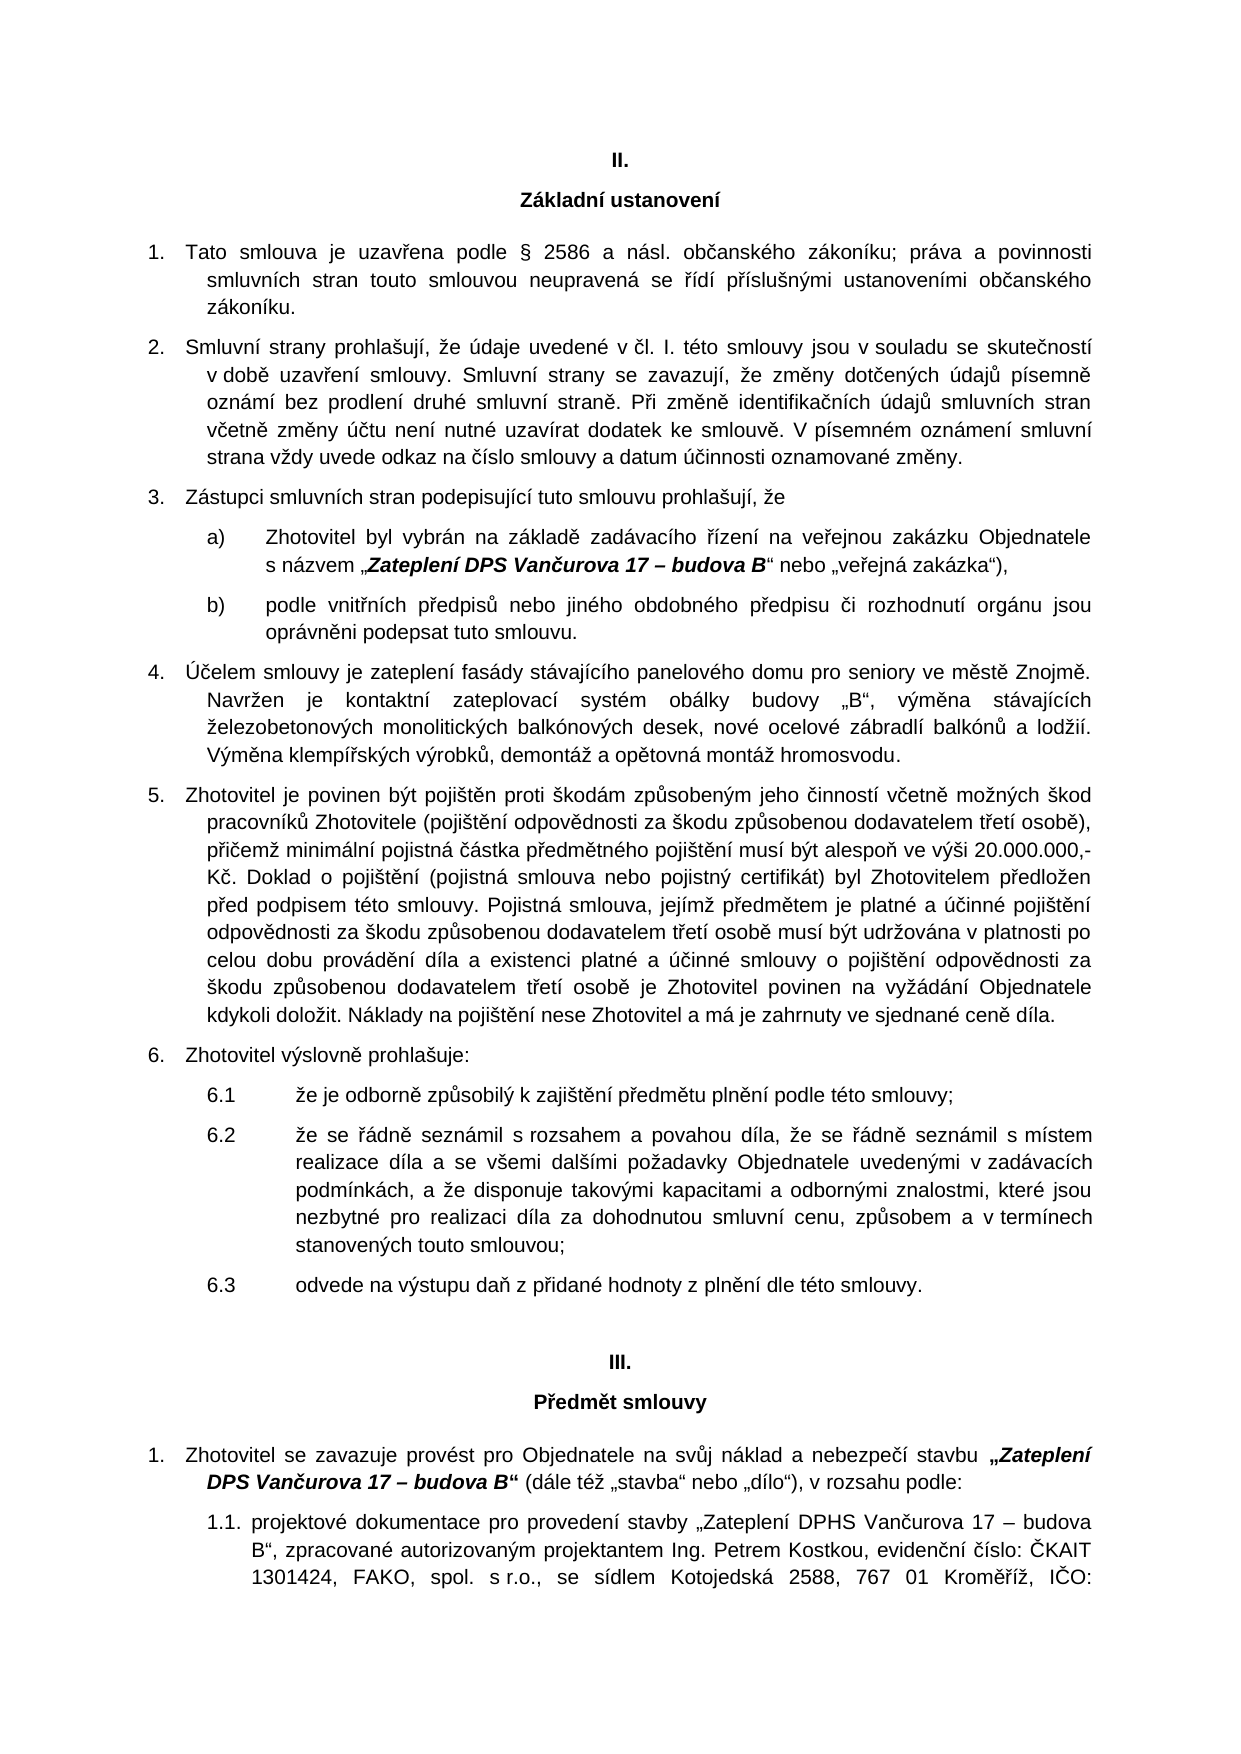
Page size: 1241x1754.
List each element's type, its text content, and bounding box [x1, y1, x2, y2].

text Předmět smlouvy [148, 1390, 1093, 1414]
text II. [148, 148, 1093, 172]
text Základní ustanovení [148, 188, 1093, 212]
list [207, 1510, 1093, 1589]
list podle vnitřních předpisů nebo jiného obdobného předpisu či rozhodnutí orgánu jsou oprávněni podepsat tuto smlouvu. [207, 593, 1093, 644]
list Zástupci smluvních stran podepisující tuto smlouvu prohlašují, že [148, 485, 1093, 509]
list Zhotovitel byl vybrán na základě zadávacího řízení na veřejnou zakázku Objednatele s názvem „Zateplení DPS Vančurova 17 – budova B“ nebo „veřejná zakázka“), [207, 525, 1093, 577]
list Účelem smlouvy je zateplení fasády stávajícího panelového domu pro seniory ve městě Znojmě. Navržen je kontaktní zateplovací systém obálky budovy „B“, výměna stávajících železobetonových monolitických balkónových desek, nové ocelové zábradlí balkónů a lodžií. Výměna klempířských výrobků, demontáž a opětovná montáž hromosvodu. [148, 660, 1093, 767]
list Tato smlouva je uzavřena podle § 2586 a násl. občanského zákoníku; práva a povinnosti smluvních stran touto smlouvou neupravená se řídí příslušnými ustanoveními občanského zákoníku. [148, 240, 1093, 319]
list Zhotovitel se zavazuje provést pro Objednatele na svůj náklad a nebezpečí stavbu „Zateplení DPS Vančurova 17 – budova B“ (dále též „stavba“ nebo „dílo“), v rozsahu podle: [148, 1443, 1093, 1494]
list že je odborně způsobilý k zajištění předmětu plnění podle této smlouvy; [207, 1083, 1093, 1107]
list Zhotovitel je povinen být pojištěn proti škodám způsobeným jeho činností včetně možných škod pracovníků Zhotovitele (pojištění odpovědnosti za škodu způsobenou dodavatelem třetí osobě), přičemž minimální pojistná částka předmětného pojištění musí být alespoň ve výši 20.000.000,- Kč. Doklad o pojištění (pojistná smlouva nebo pojistný certifikát) byl Zhotovitelem předložen před podpisem této smlouvy. Pojistná smlouva, jejímž předmětem je platné a účinné pojištění odpovědnosti za škodu způsobenou dodavatelem třetí osobě musí být udržována v platnosti po celou dobu provádění díla a existenci platné a účinné smlouvy o pojištění odpovědnosti za škodu způsobenou dodavatelem třetí osobě je Zhotovitel povinen na vyžádání Objednatele kdykoli doložit. Náklady na pojištění nese Zhotovitel a má je zahrnuty ve sjednané ceně díla. [148, 783, 1093, 1027]
list Smluvní strany prohlašují, že údaje uvedené v čl. I. této smlouvy jsou v souladu se skutečností v době uzavření smlouvy. Smluvní strany se zavazují, že změny dotčených údajů písemně oznámí bez prodlení druhé smluvní straně. Při změně identifikačních údajů smluvních stran včetně změny účtu není nutné uzavírat dodatek ke smlouvě. V písemném oznámení smluvní strana vždy uvede odkaz na číslo smlouvy a datum účinnosti oznamované změny. [148, 335, 1093, 469]
list odvede na výstupu daň z přidané hodnoty z plnění dle této smlouvy. [207, 1273, 1093, 1297]
list Zhotovitel výslovně prohlašuje: [148, 1043, 1093, 1067]
text III. [148, 1350, 1093, 1374]
list že se řádně seznámil s rozsahem a povahou díla, že se řádně seznámil s místem realizace díla a se všemi dalšími požadavky Objednatele uvedenými v zadávacích podmínkách, a že disponuje takovými kapacitami a odbornými znalostmi, které jsou nezbytné pro realizaci díla za dohodnutou smluvní cenu, způsobem a v termínech stanovených touto smlouvou; [207, 1123, 1093, 1257]
